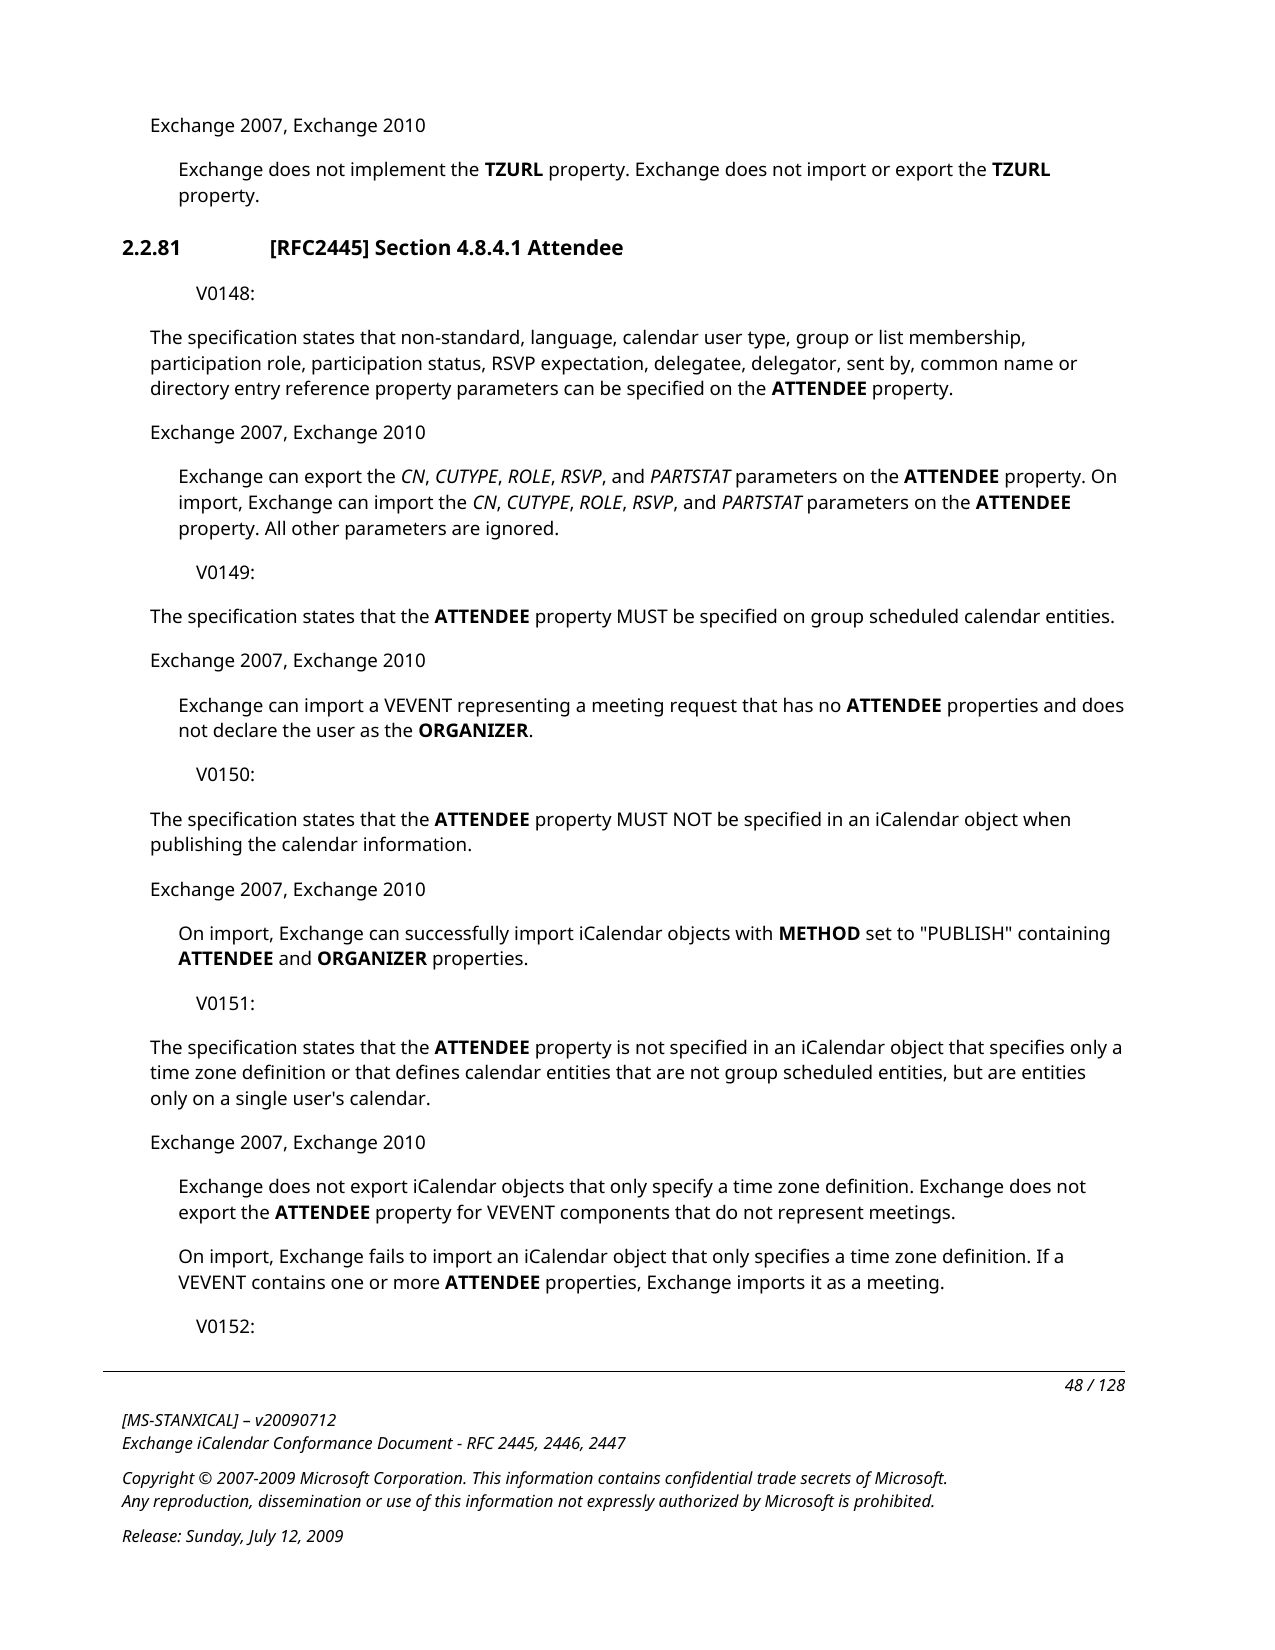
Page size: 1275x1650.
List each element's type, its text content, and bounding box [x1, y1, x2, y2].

list Exchange does not export iCalendar objects that only specify a time zone definition. Exchange does not export the ATTENDEE property for VEVENT components that do not represent meetings. [141, 1174, 1125, 1225]
list The specification states that non-standard, language, calendar user type, group or list membership, participation role, participation status, RSVP expectation, delegatee, delegator, sent by, common name or directory entry reference property parameters can be specified on the ATTENDEE property. [112, 324, 1125, 401]
list Exchange 2007, Exchange 2010 [112, 112, 1125, 138]
list Exchange 2007, Exchange 2010 [112, 648, 1125, 673]
text V0152: [122, 1313, 1125, 1339]
list The specification states that the ATTENDEE property is not specified in an iCalendar object that specifies only a time zone definition or that defines calendar entities that are not group scheduled entities, but are entities only on a single user's calendar. [112, 1034, 1125, 1111]
text V0151: [122, 990, 1125, 1015]
list Exchange can import a VEVENT representing a meeting request that has no ATTENDEE properties and does not declare the user as the ORGANIZER. [141, 692, 1125, 743]
list On import, Exchange can successfully import iCalendar objects with METHOD set to "PUBLISH" containing ATTENDEE and ORGANIZER properties. [141, 920, 1125, 971]
list The specification states that the ATTENDEE property MUST be specified on group scheduled calendar entities. [112, 603, 1125, 629]
list On import, Exchange fails to import an iCalendar object that only specifies a time zone definition. If a VEVENT contains one or more ATTENDEE properties, Exchange imports it as a meeting. [141, 1243, 1125, 1294]
list The specification states that the ATTENDEE property MUST NOT be specified in an iCalendar object when publishing the calendar information. [112, 806, 1125, 857]
list Exchange 2007, Exchange 2010 [112, 419, 1125, 445]
text V0149: [122, 559, 1125, 585]
text V0150: [122, 762, 1125, 787]
list Exchange can export the CN, CUTYPE, ROLE, RSVP, and PARTSTAT parameters on the ATTENDEE property. On import, Exchange can import the CN, CUTYPE, ROLE, RSVP, and PARTSTAT parameters on the ATTENDEE property. All other parameters are ignored. [141, 464, 1125, 540]
text V0148: [122, 280, 1125, 306]
list Exchange does not implement the TZURL property. Exchange does not import or export the TZURL property. [141, 157, 1125, 208]
subtitle [RFC2445] Section 4.8.4.1 Attendee [122, 233, 1125, 261]
list Exchange 2007, Exchange 2010 [112, 876, 1125, 901]
list Exchange 2007, Exchange 2010 [112, 1129, 1125, 1155]
